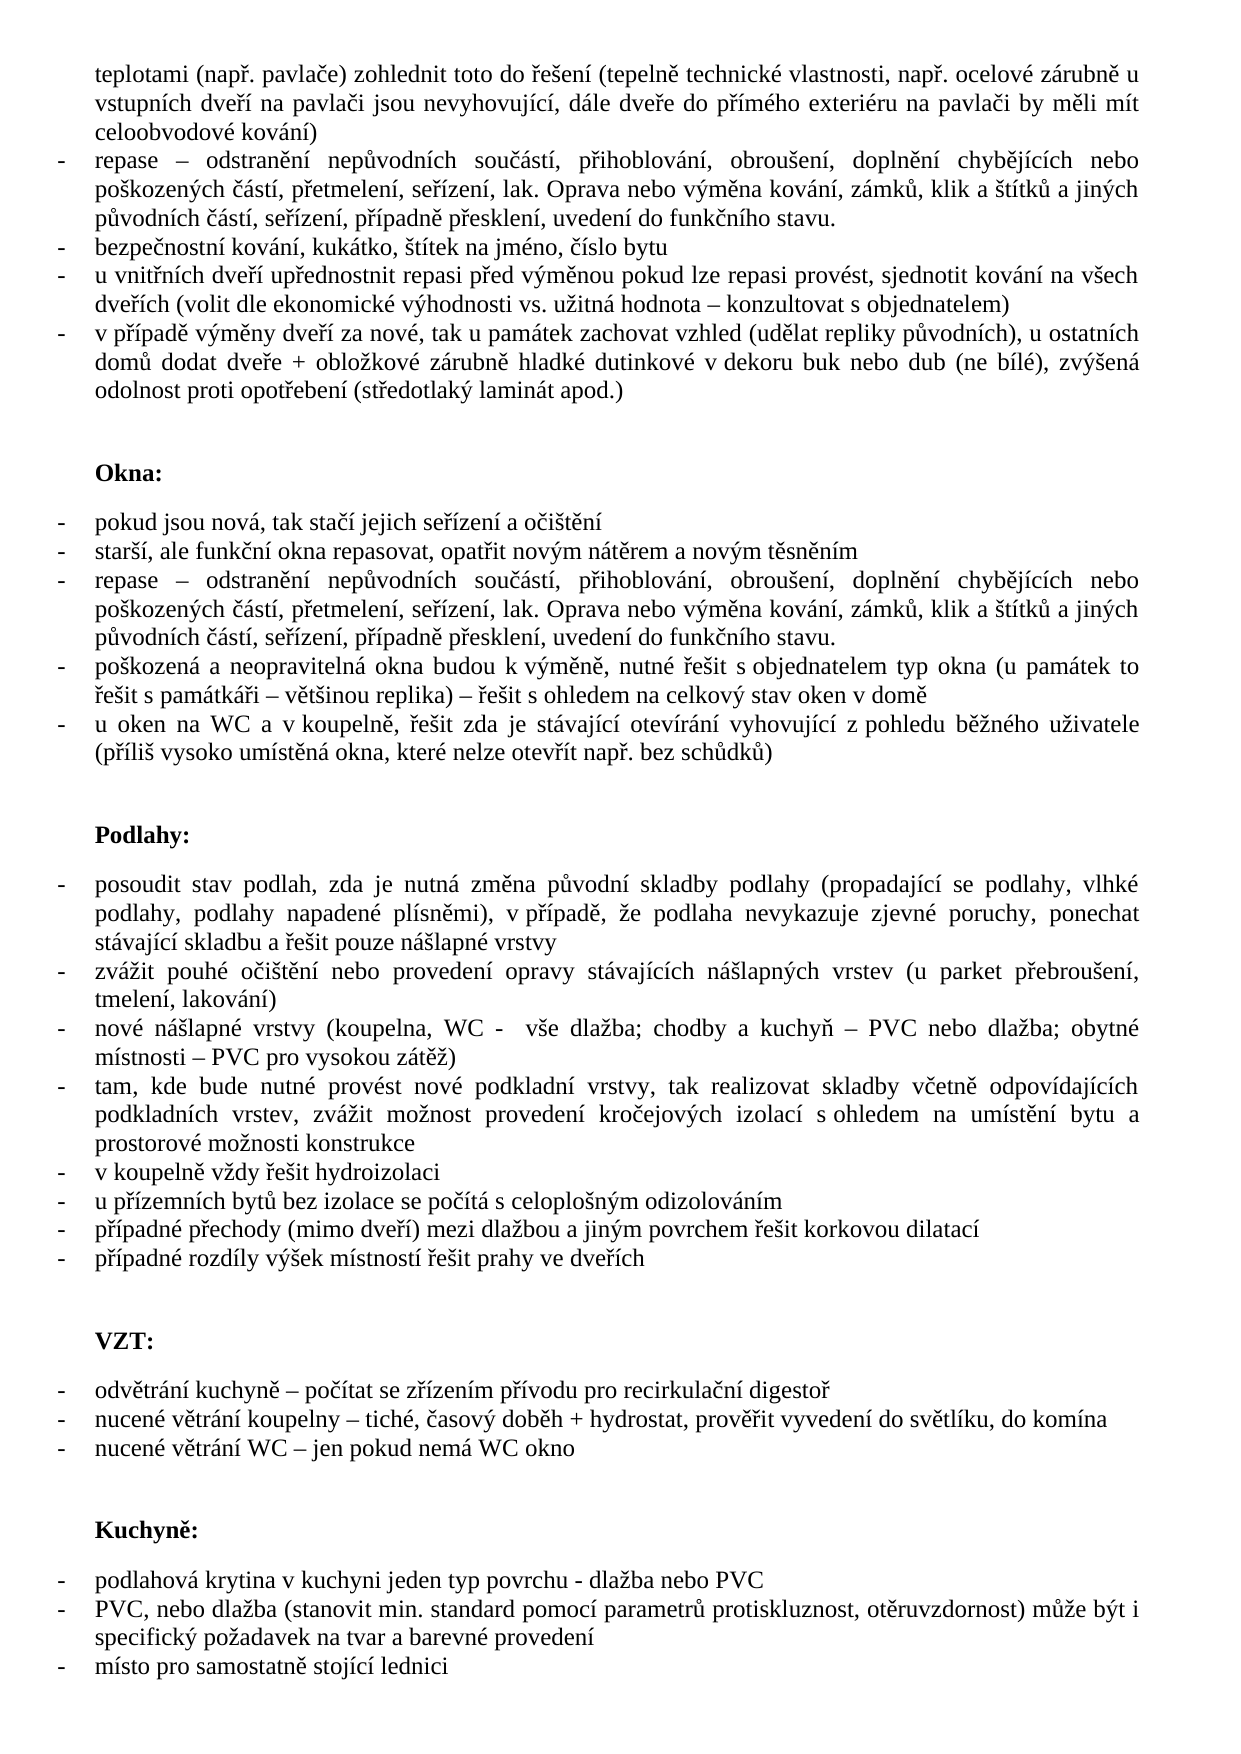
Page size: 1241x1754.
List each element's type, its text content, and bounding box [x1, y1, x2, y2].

list bezpečnostní kování, kukátko, štítek na jméno, číslo bytu [57, 232, 1140, 260]
list nové nášlapné vrstvy (koupelna, WC - vše dlažba; chodby a kuchyň – PVC nebo dlažba; obytné místnosti – PVC pro vysokou zátěž) [57, 1013, 1140, 1071]
list pokud jsou nová, tak stačí jejich seřízení a očištění [57, 507, 1140, 536]
list u přízemních bytů bez izolace se počítá s celoplošným odizolováním [57, 1186, 1140, 1214]
list repase – odstranění nepůvodních součástí, přihoblování, obroušení, doplnění chybějících nebo poškozených částí, přetmelení, seřízení, lak. Oprava nebo výměna kování, zámků, klik a štítků a jiných původních částí, seřízení, případně přesklení, uvedení do funkčního stavu. [57, 565, 1140, 651]
list poškozená a neopravitelná okna budou k výměně, nutné řešit s objednatelem typ okna (u památek to řešit s památkáři – většinou replika) – řešit s ohledem na celkový stav oken v domě [57, 651, 1140, 709]
text Podlahy: [94, 820, 1140, 849]
list tam, kde bude nutné provést nové podkladní vrstvy, tak realizovat skladby včetně odpovídajících podkladních vrstev, zvážit možnost provedení kročejových izolací s ohledem na umístění bytu a prostorové možnosti konstrukce [57, 1071, 1140, 1157]
list u oken na WC a v koupelně, řešit zda je stávající otevírání vyhovující z pohledu běžného uživatele (příliš vysoko umístěná okna, které nelze otevřít např. bez schůdků) [57, 709, 1140, 766]
list podlahová krytina v kuchyni jeden typ povrchu - dlažba nebo PVC [57, 1565, 1140, 1594]
list nucené větrání WC – jen pokud nemá WC okno [57, 1433, 1140, 1462]
list místo pro samostatně stojící lednici [57, 1651, 1140, 1680]
list v případě výměny dveří za nové, tak u památek zachovat vzhled (udělat repliky původních), u ostatních domů dodat dveře + obložkové zárubně hladké dutinkové v dekoru buk nebo dub (ne bílé), zvýšená odolnost proti opotřebení (středotlaký laminát apod.) [57, 318, 1140, 404]
list starší, ale funkční okna repasovat, opatřit novým nátěrem a novým těsněním [57, 536, 1140, 565]
list posoudit stav podlah, zda je nutná změna původní skladby podlahy (propadající se podlahy, vlhké podlahy, podlahy napadené plísněmi), v případě, že podlaha nevykazuje zjevné poruchy, ponechat stávající skladbu a řešit pouze nášlapné vrstvy [57, 869, 1140, 956]
list odvětrání kuchyně – počítat se zřízením přívodu pro recirkulační digestoř [57, 1375, 1140, 1404]
list PVC, nebo dlažba (stanovit min. standard pomocí parametrů protiskluznost, otěruvzdornost) může být i specifický požadavek na tvar a barevné provedení [57, 1594, 1140, 1651]
list případné rozdíly výšek místností řešit prahy ve dveřích [57, 1243, 1140, 1272]
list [57, 59, 1140, 145]
list v koupelně vždy řešit hydroizolaci [57, 1157, 1140, 1186]
text VZT: [94, 1326, 1140, 1354]
text Okna: [94, 458, 1140, 487]
list případné přechody (mimo dveří) mezi dlažbou a jiným povrchem řešit korkovou dilatací [57, 1214, 1140, 1243]
list repase – odstranění nepůvodních součástí, přihoblování, obroušení, doplnění chybějících nebo poškozených částí, přetmelení, seřízení, lak. Oprava nebo výměna kování, zámků, klik a štítků a jiných původních částí, seřízení, případně přesklení, uvedení do funkčního stavu. [57, 145, 1140, 232]
list nucené větrání koupelny – tiché, časový doběh + hydrostat, prověřit vyvedení do světlíku, do komína [57, 1404, 1140, 1433]
text Kuchyně: [94, 1515, 1140, 1544]
list u vnitřních dveří upřednostnit repasi před výměnou pokud lze repasi provést, sjednotit kování na všech dveřích (volit dle ekonomické výhodnosti vs. užitná hodnota – konzultovat s objednatelem) [57, 260, 1140, 318]
list zvážit pouhé očištění nebo provedení opravy stávajících nášlapných vrstev (u parket přebroušení, tmelení, lakování) [57, 956, 1140, 1013]
